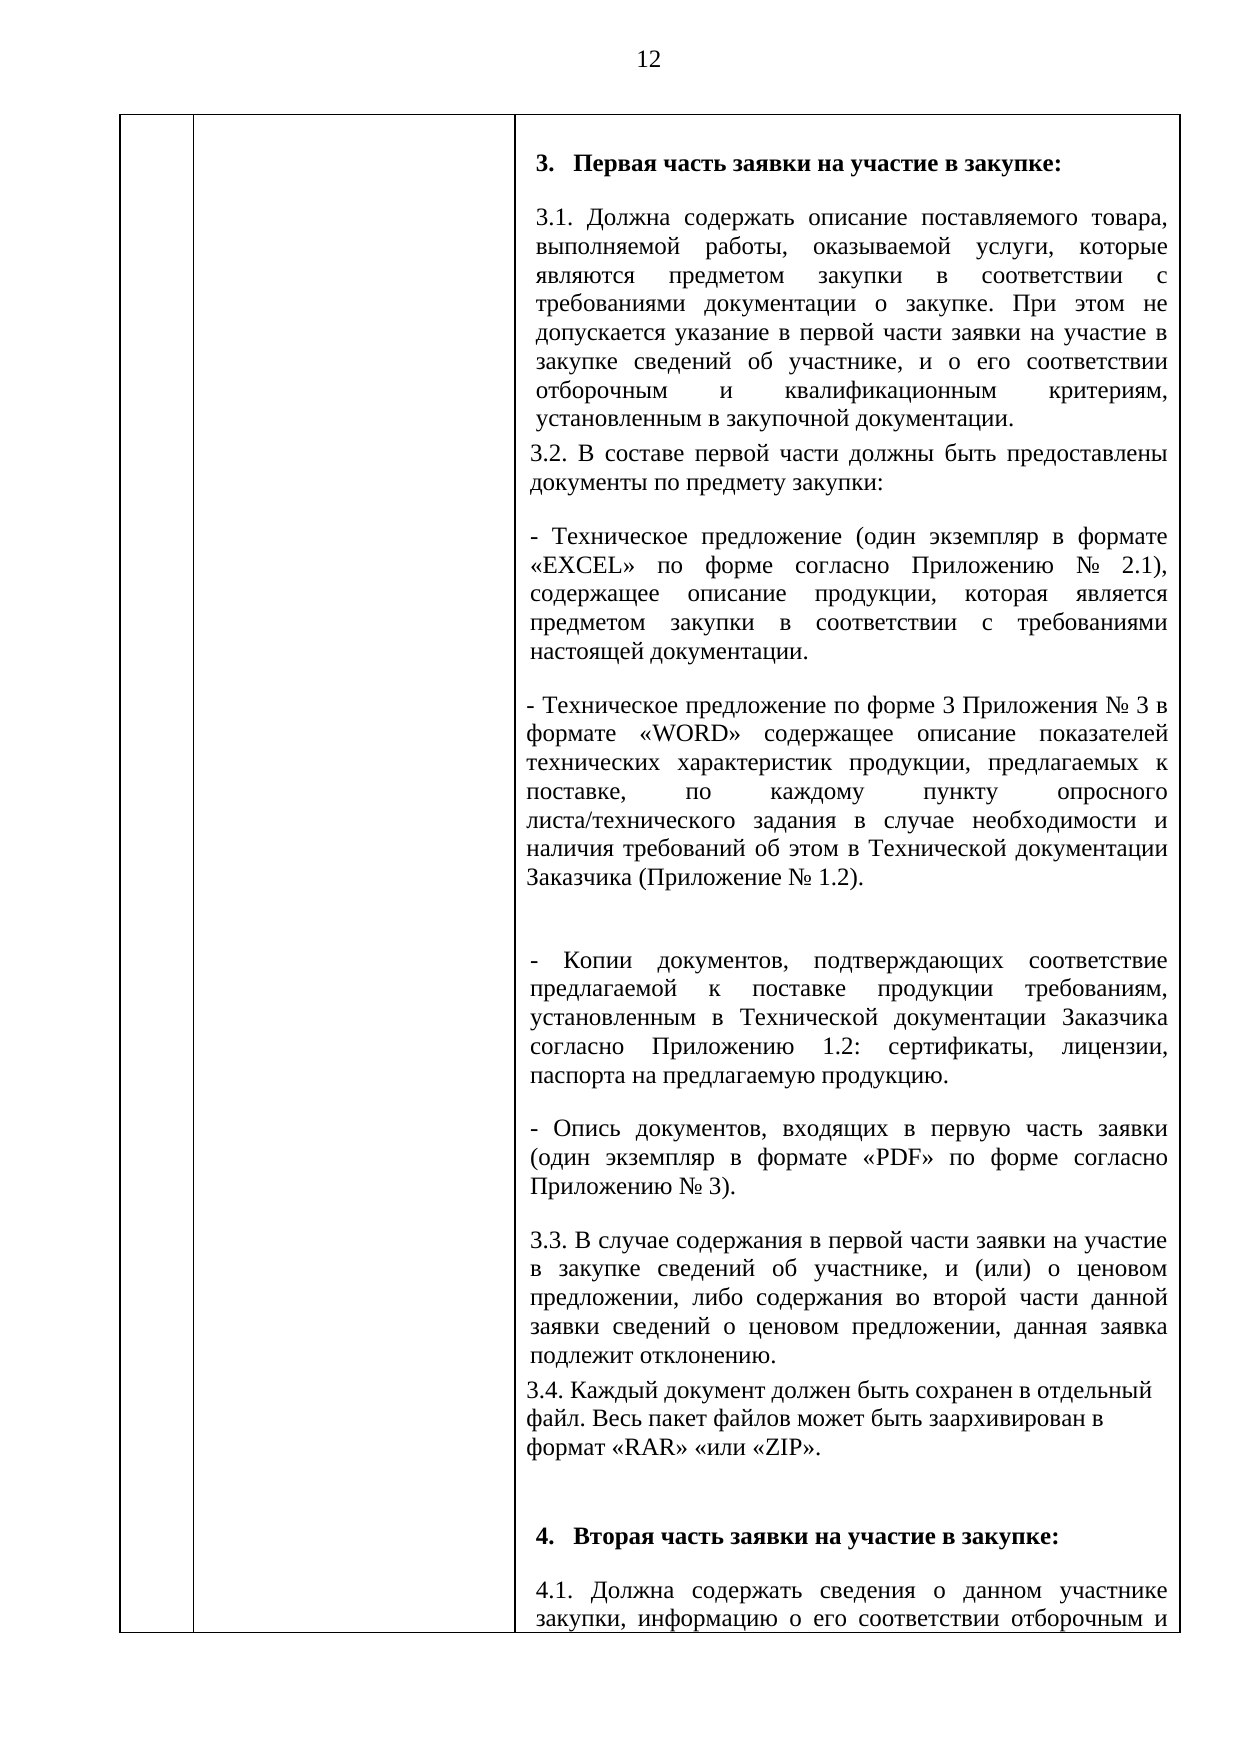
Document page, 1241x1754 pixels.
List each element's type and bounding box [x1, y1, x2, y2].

table_cell [121, 115, 193, 1632]
table_cell [516, 115, 1179, 1632]
table_cell [194, 115, 514, 1632]
